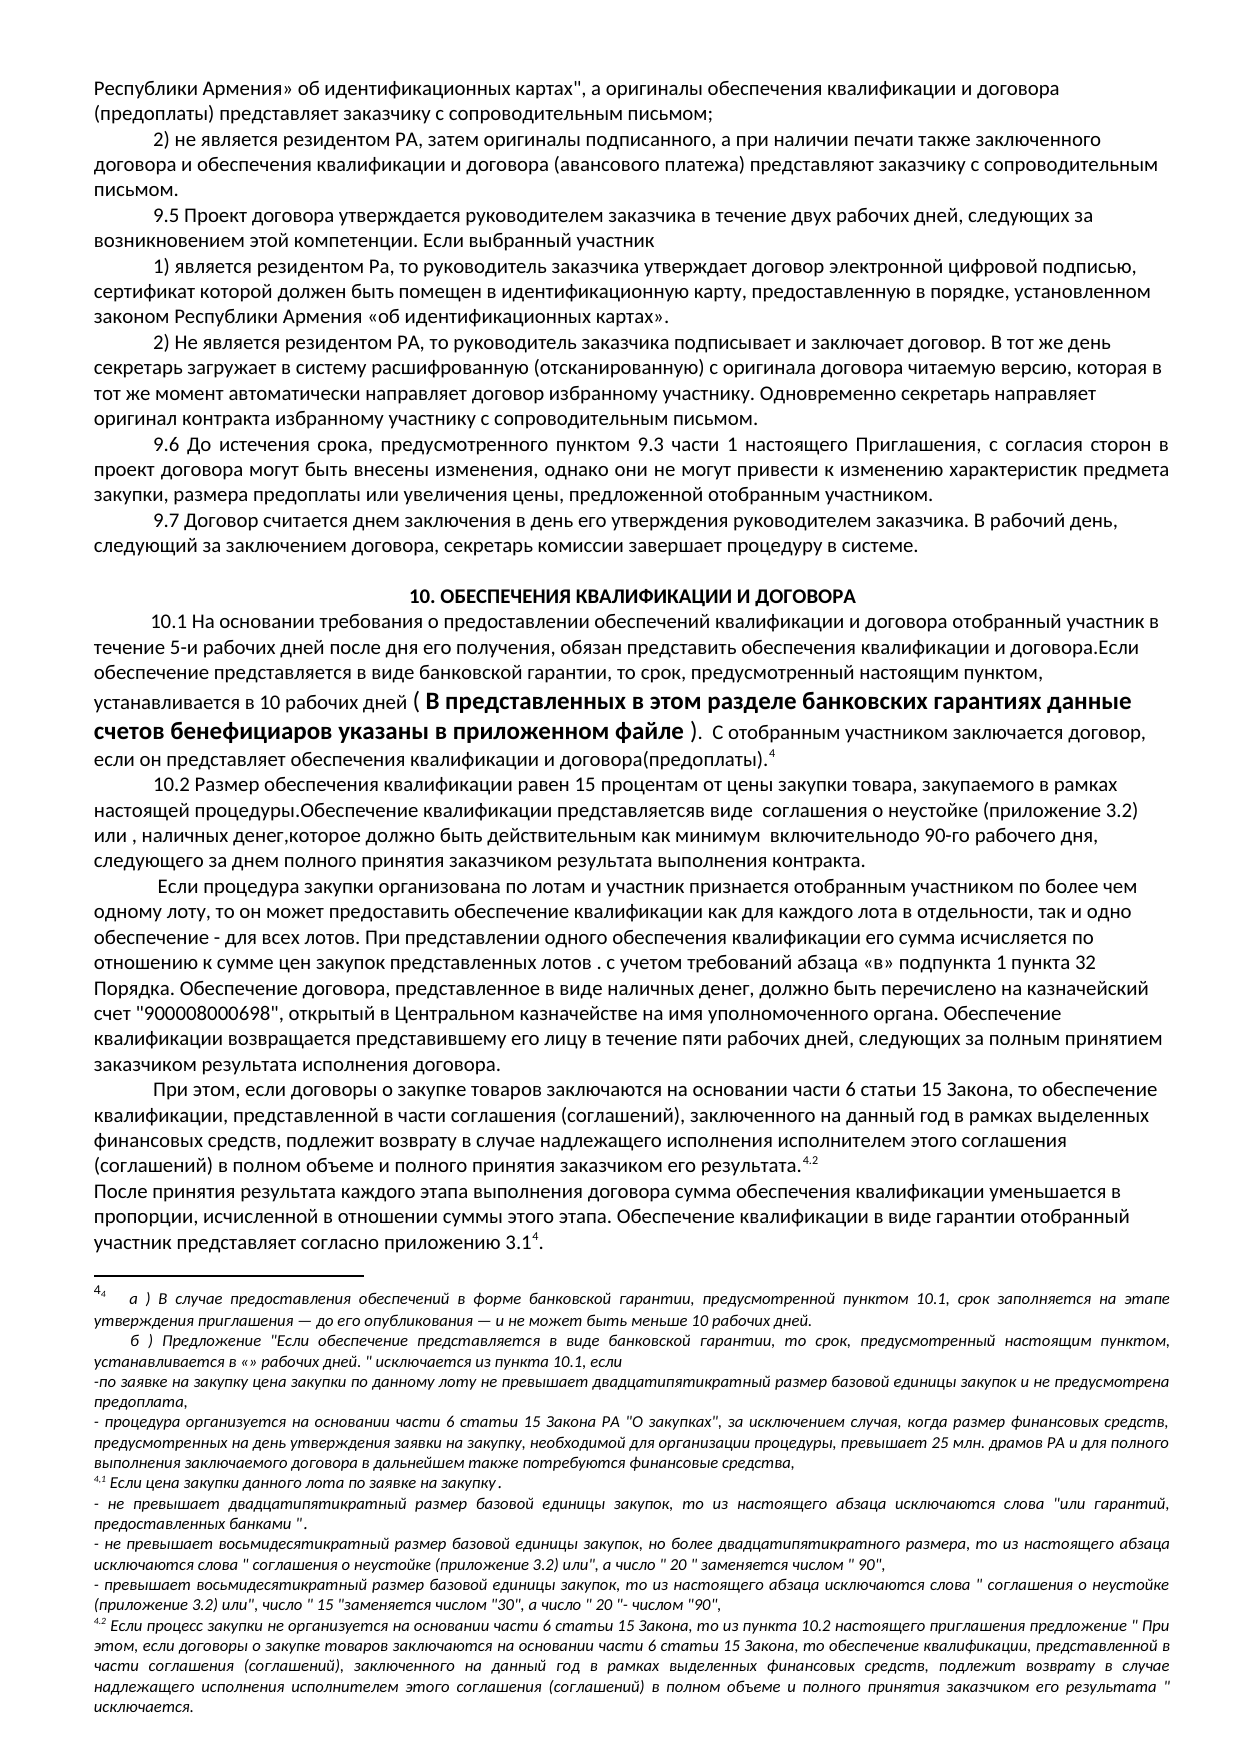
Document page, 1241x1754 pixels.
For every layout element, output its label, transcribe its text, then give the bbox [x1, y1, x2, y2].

text 2) Не является резидентом РА, то руководитель заказчика подписывает и заключает договор. В тот же день секретарь загружает в систему расшифрованную (отсканированную) с оригинала договора читаемую версию, которая в тот же момент автоматически направляет договор избранному участнику. Одновременно секретарь направляет оригинал контракта избранному участнику с сопроводительным письмом. [94, 329, 1171, 431]
text 10.2 Размер обеспечения квалификации равен 15 процентам от цены закупки товара, закупаемого в рамках настоящей процедуры.Обеспечение квалификации представляетсяв виде соглашения о неустойке (приложение 3.2) или , наличных денег,которое должно быть действительным как минимум включительнодо 90-го рабочего дня, следующего за днем полного принятия заказчиком результата выполнения контракта. [94, 771, 1171, 873]
text 9.6 До истечения срока, предусмотренного пунктом 9.3 части 1 настоящего Приглашения, с согласия сторон в проект договора могут быть внесены изменения, однако они не могут привести к изменению характеристик предмета закупки, размера предоплаты или увеличения цены, предложенной отобранным участником. [94, 431, 1171, 507]
text 10.1 На основании требования о предоставлении обеспечений квалификации и договора отобранный участник в течение 5-и рабочих дней после дня его получения, обязан представить обеспечения квалификации и договора.Если обеспечение представляется в виде банковской гарантии, то срок, предусмотренный настоящим пунктом, устанавливается в 10 рабочих дней ( В представленных в этом разделе банковских гарантиях данные счетов бенефициаров указаны в приложенном файле ). С отобранным участником заключается договор, если он представляет обеспечения квалификации и договора(предоплаты).4 [94, 609, 1171, 771]
text После принятия результата каждого этапа выполнения договора сумма обеспечения квалификации уменьшается в пропорции, исчисленной в отношении суммы этого этапа. Обеспечение квалификации в виде гарантии отобранный участник представляет согласно приложению 3.1. [94, 1178, 1171, 1254]
text 2) не является резидентом РА, затем оригиналы подписанного, а при наличии печати также заключенного договора и обеспечения квалификации и договора (авансового платежа) представляют заказчику с сопроводительным письмом. [94, 126, 1171, 202]
text 9.5 Проект договора утверждается руководителем заказчика в течение двух рабочих дней, следующих за возникновением этой компетенции. Если выбранный участник [94, 202, 1171, 253]
text При этом, если договоры о закупке товаров заключаются на основании части 6 статьи 15 Закона, то обеспечение квалификации, представленной в части соглашения (соглашений), заключенного на данный год в рамках выделенных финансовых средств, подлежит возврату в случае надлежащего исполнения исполнителем этого соглашения (соглашений) в полном объеме и полного принятия заказчиком его результата.4.2 [94, 1076, 1171, 1178]
text 1) является резидентом Ра, то руководитель заказчика утверждает договор электронной цифровой подписью, сертификат которой должен быть помещен в идентификационную карту, предоставленную в порядке, установленном законом Республики Армения «об идентификационных картах». [94, 253, 1171, 329]
text Если процедура закупки организована по лотам и участник признается отобранным участником по более чем одному лоту, то он может предоставить обеспечение квалификации как для каждого лота в отдельности, так и одно обеспечение - для всех лотов. При представлении одного обеспечения квалификации его сумма исчисляется по отношению к сумме цен закупок представленных лотов . с учетом требований абзаца «в» подпункта 1 пункта 32 Порядка. Обеспечение договора, представленное в виде наличных денег, должно быть перечислено на казначейский счет "900008000698", открытый в Центральном казначействе на имя уполномоченного органа. Обеспечение квалификации возвращается представившему его лицу в течение пяти рабочих дней, следующих за полным принятием заказчиком результата исполнения договора. [94, 873, 1171, 1076]
text 9.7 Договор считается днем заключения в день его утверждения руководителем заказчика. В рабочий день, следующий за заключением договора, секретарь комиссии завершает процедуру в системе. [94, 507, 1171, 558]
text 10. ОБЕСПЕЧЕНИЯ КВАЛИФИКАЦИИ И ДОГОВОРА [94, 583, 1171, 609]
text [94, 75, 1171, 126]
